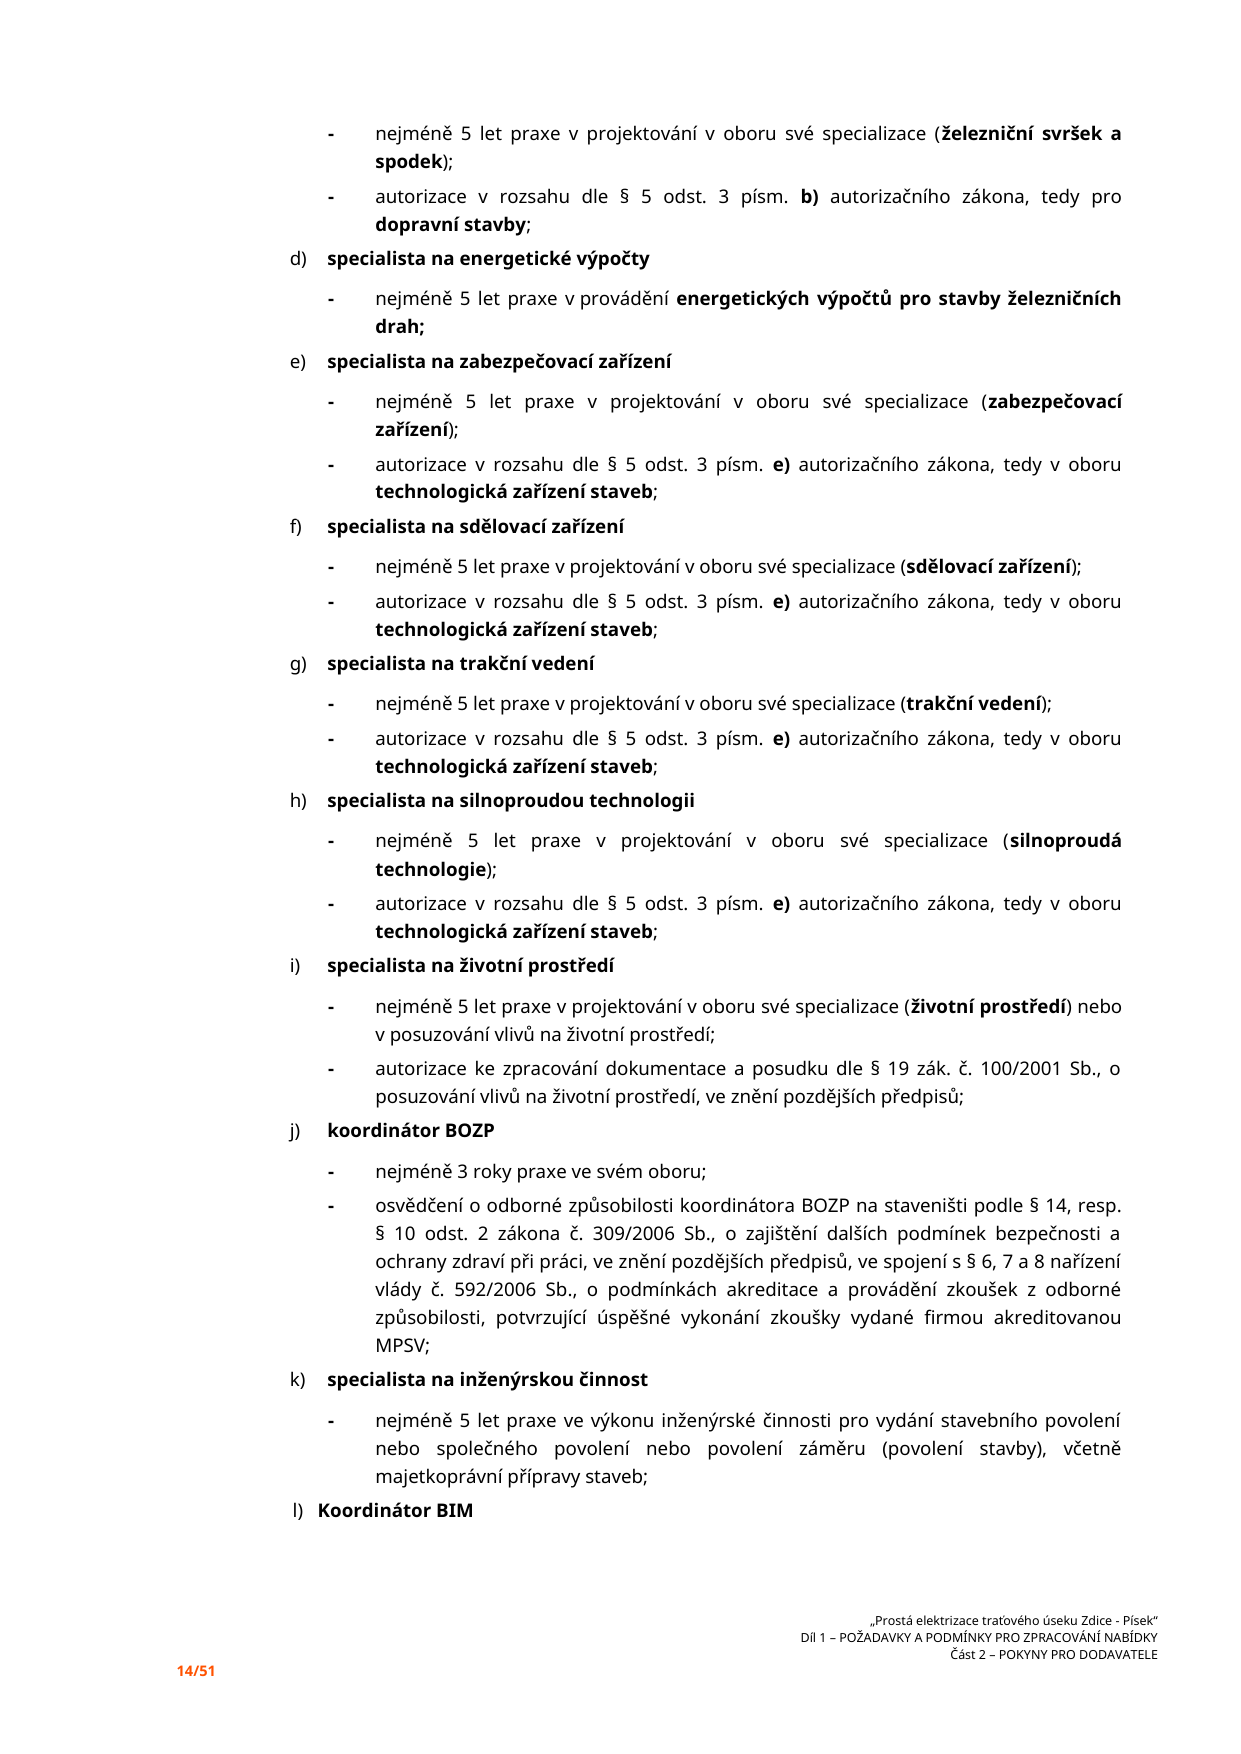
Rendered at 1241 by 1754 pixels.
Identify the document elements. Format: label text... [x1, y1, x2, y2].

text nejméně 5 let praxe v projektování v oboru své specializace (životní prostředí) nebo v posuzování vlivů na životní prostředí; [328, 993, 1122, 1046]
list l) Koordinátor BIM [292, 1497, 1122, 1523]
text nejméně 5 let praxe v projektování v oboru své specializace (zabezpečovací zařízení); [328, 388, 1122, 442]
list specialista na sdělovací zařízení [289, 513, 1122, 539]
list specialista na trakční vedení [289, 650, 1122, 676]
text autorizace v rozsahu dle § 5 odst. 3 písm. b) autorizačního zákona, tedy pro dopravní stavby; [328, 183, 1122, 236]
list koordinátor BOZP [289, 1117, 1122, 1143]
text nejméně 3 roky praxe ve svém oboru; [328, 1158, 1122, 1183]
text autorizace v rozsahu dle § 5 odst. 3 písm. e) autorizačního zákona, tedy v oboru technologická zařízení staveb; [328, 588, 1122, 641]
list specialista na zabezpečovací zařízení [289, 348, 1122, 373]
text autorizace v rozsahu dle § 5 odst. 3 písm. e) autorizačního zákona, tedy v oboru technologická zařízení staveb; [328, 451, 1122, 504]
text autorizace v rozsahu dle § 5 odst. 3 písm. e) autorizačního zákona, tedy v oboru technologická zařízení staveb; [328, 890, 1122, 944]
text nejméně 5 let praxe ve výkonu inženýrské činnosti pro vydání stavebního povolení nebo společného povolení nebo povolení záměru (povolení stavby), včetně majetkoprávní přípravy staveb; [328, 1407, 1122, 1489]
text nejméně 5 let praxe v provádění energetických výpočtů pro stavby železničních drah; [328, 286, 1122, 339]
text nejméně 5 let praxe v projektování v oboru své specializace (silnoproudá technologie); [328, 828, 1122, 881]
text autorizace v rozsahu dle § 5 odst. 3 písm. e) autorizačního zákona, tedy v oboru technologická zařízení staveb; [328, 725, 1122, 778]
text autorizace ke zpracování dokumentace a posudku dle § 19 zák. č. 100/2001 Sb., o posuzování vlivů na životní prostředí, ve znění pozdějších předpisů; [328, 1055, 1122, 1109]
text nejméně 5 let praxe v projektování v oboru své specializace (sdělovací zařízení); [328, 554, 1122, 579]
list specialista na životní prostředí [289, 952, 1122, 978]
list specialista na inženýrskou činnost [289, 1367, 1122, 1392]
text nejméně 5 let praxe v projektování v oboru své specializace (železniční svršek a spodek); [328, 121, 1122, 174]
list specialista na energetické výpočty [289, 245, 1122, 271]
text osvědčení o odborné způsobilosti koordinátora BOZP na staveništi podle § 14, resp. § 10 odst. 2 zákona č. 309/2006 Sb., o zajištění dalších podmínek bezpečnosti a ochrany zdraví při práci, ve znění pozdějších předpisů, ve spojení s § 6, 7 a 8 nařízení vlády č. 592/2006 Sb., o podmínkách akreditace a provádění zkoušek z odborné způsobilosti, potvrzující úspěšné vykonání zkoušky vydané firmou akreditovanou MPSV; [328, 1192, 1122, 1358]
text nejméně 5 let praxe v projektování v oboru své specializace (trakční vedení); [328, 691, 1122, 716]
list specialista na silnoproudou technologii [289, 787, 1122, 813]
